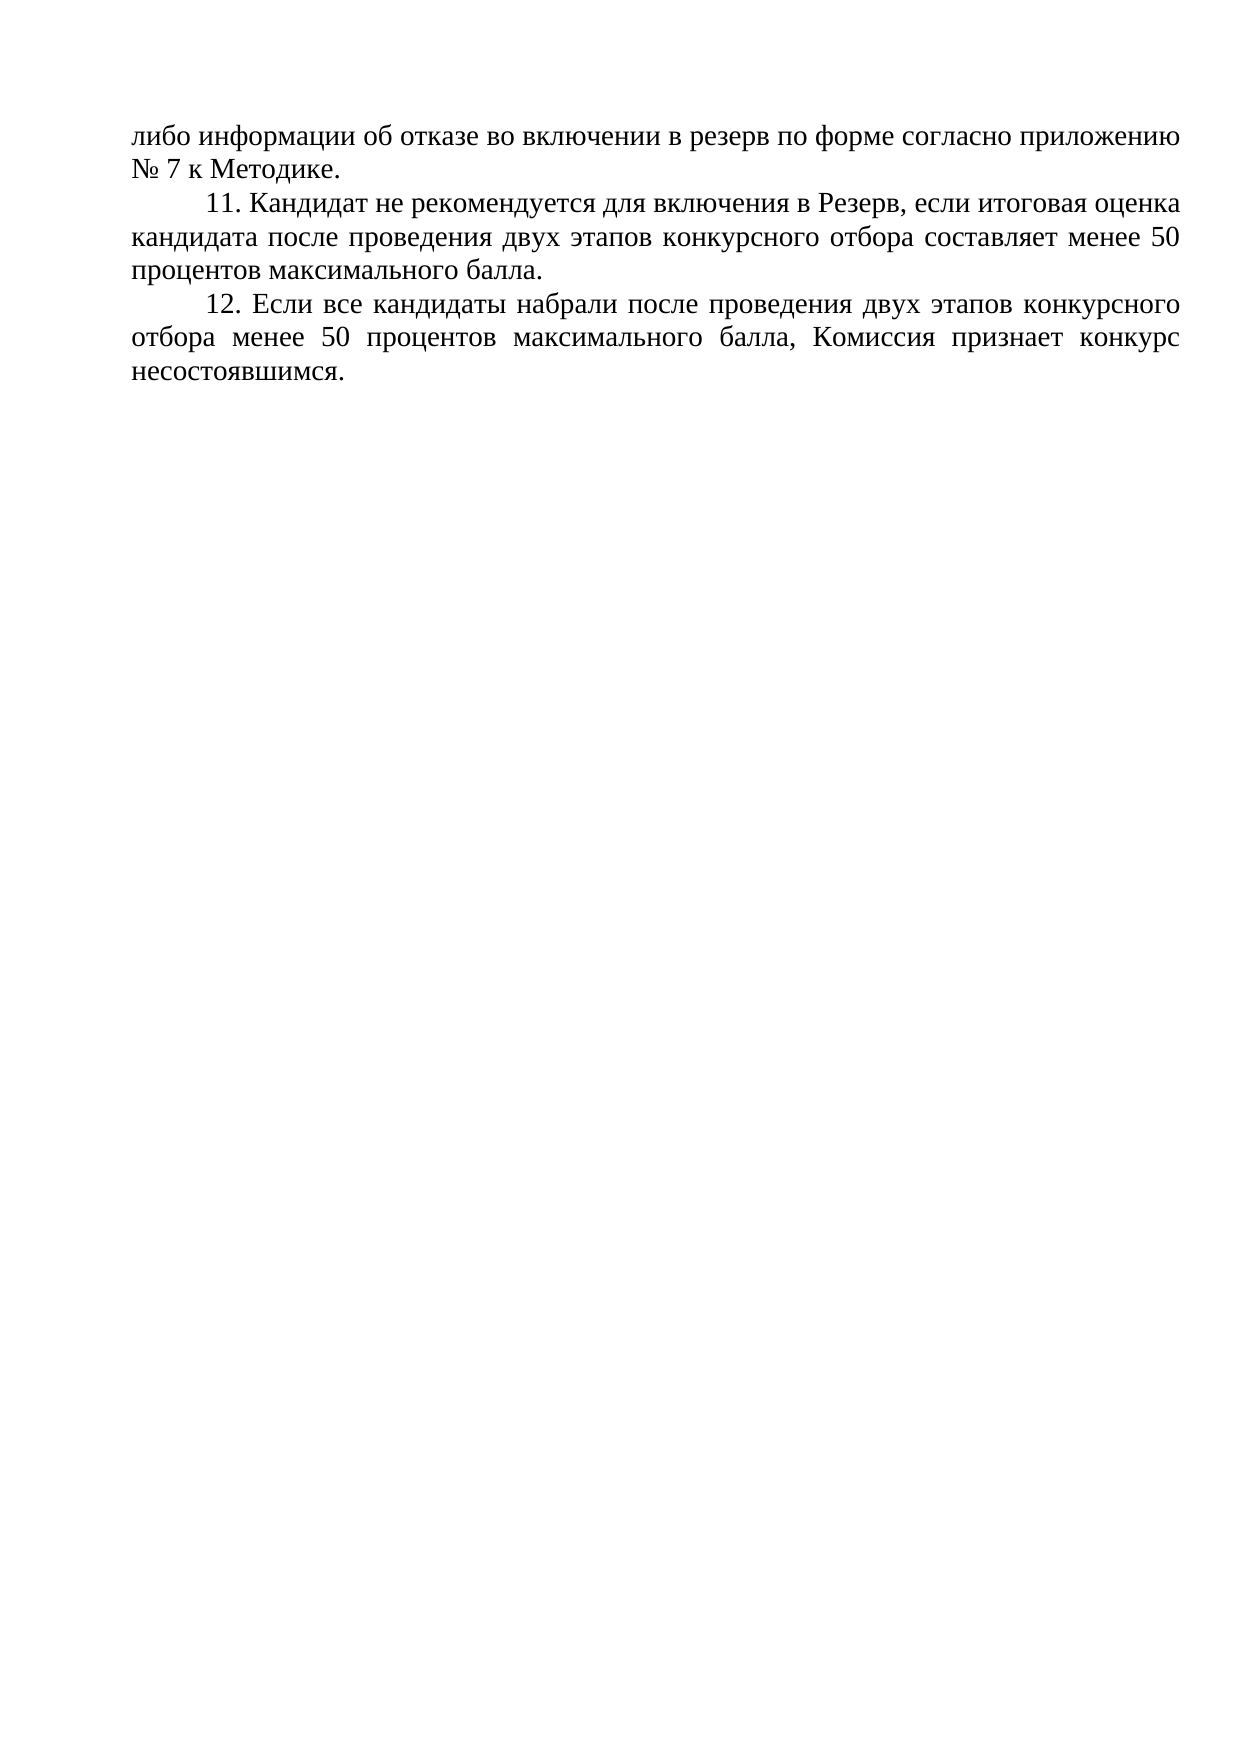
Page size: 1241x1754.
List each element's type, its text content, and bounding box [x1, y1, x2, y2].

text 12. Если все кандидаты набрали после проведения двух этапов конкурсного отбора менее 50 процентов максимального балла, Комиссия признает конкурс несостоявшимся. [131, 286, 1181, 386]
text 11. Кандидат не рекомендуется для включения в Резерв, если итоговая оценка кандидата после проведения двух этапов конкурсного отбора составляет менее 50 процентов максимального балла. [131, 185, 1181, 286]
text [131, 118, 1181, 185]
